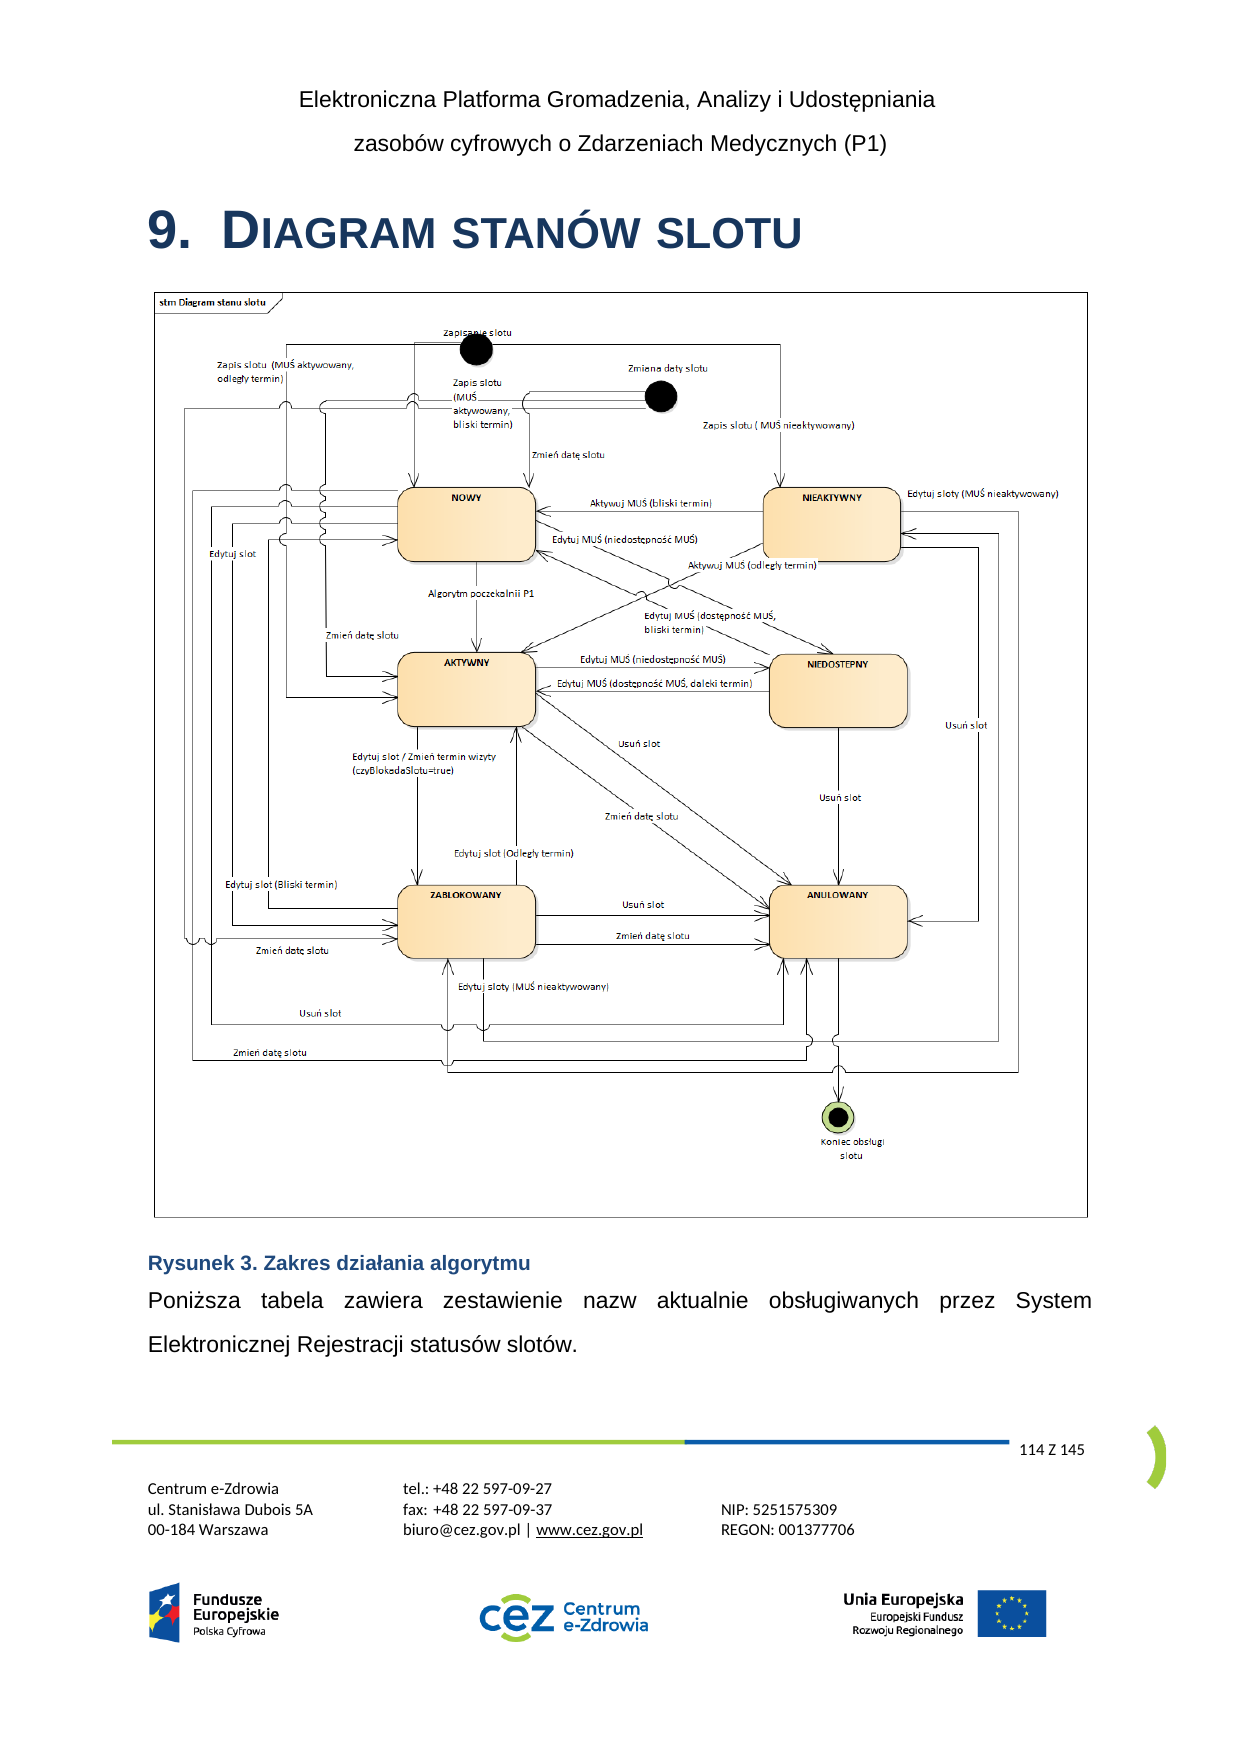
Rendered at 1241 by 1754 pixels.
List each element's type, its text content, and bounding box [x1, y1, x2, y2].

picture [1146, 1425, 1167, 1489]
text Rysunek 3. Zakres działania algorytmu [148, 1251, 1093, 1275]
picture [142, 1580, 285, 1645]
subtitle Diagram stanów slotu [148, 198, 1093, 260]
picture [835, 1588, 1055, 1638]
picture [147, 285, 1093, 1222]
text Poniższa tabela zawiera zestawienie nazw aktualnie obsługiwanych przez System Elektronicznej Rejestracji statusów slotów. [148, 1287, 1093, 1357]
picture [477, 1594, 649, 1642]
